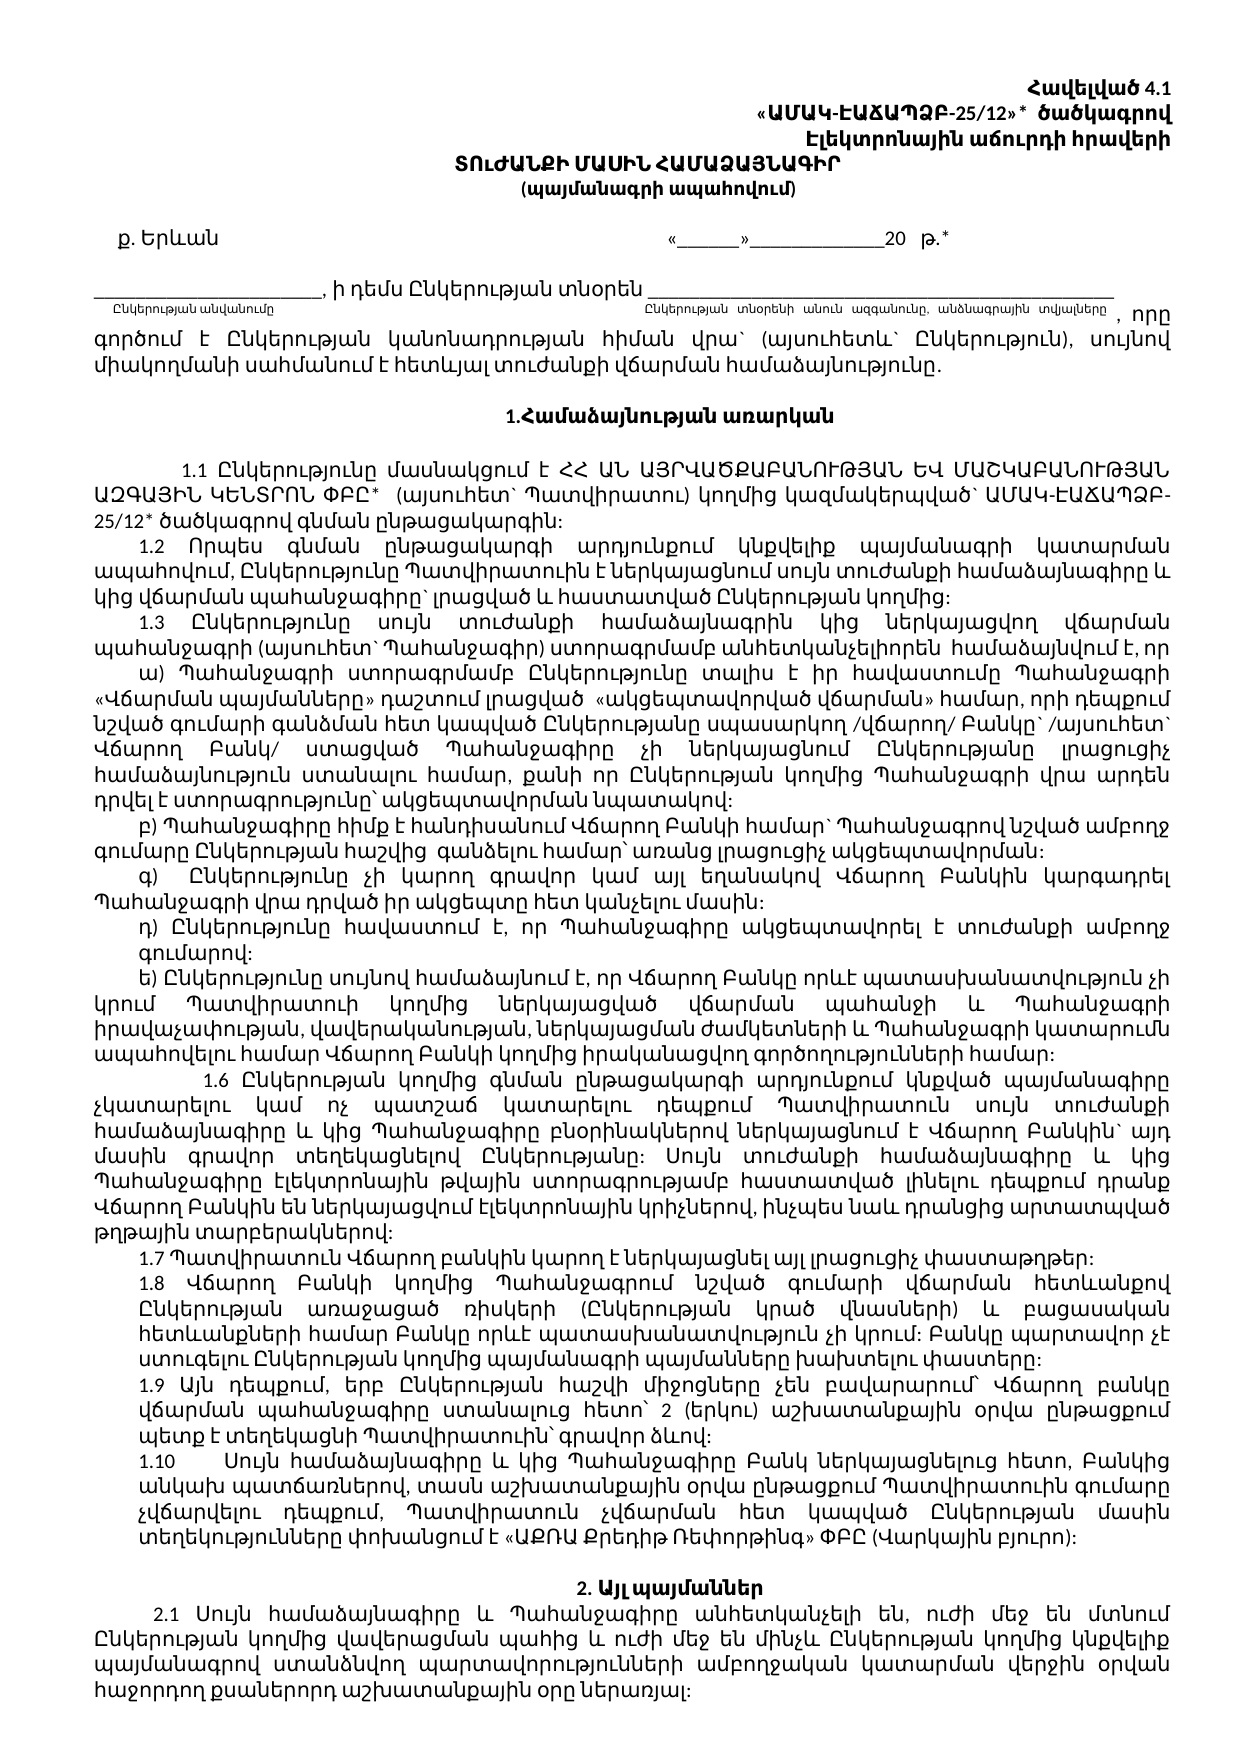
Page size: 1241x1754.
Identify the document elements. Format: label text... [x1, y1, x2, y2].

text 1.9 Այն դեպքում, երբ Ընկերության հաշվի միջոցները չեն բավարարում՝ Վճարող բանկը վճարման պահանջագիրը ստանալուց հետո՝ 2 (երկու) աշխատանքային օրվա ընթացքում պետք է տեղեկացնի Պատվիրատուին՝ գրավոր ձևով: [138, 1372, 1171, 1448]
text բ) Պահանջագիրը հիմք է հանդիսանում Վճարող Բանկի համար` Պահանջագրով նշված ամբողջ գումարը Ընկերության հաշվից գանձելու համար՝ առանց լրացուցիչ ակցեպտավորման: [94, 813, 1171, 864]
text գ) Ընկերությունը չի կարող գրավոր կամ այլ եղանակով Վճարող Բանկին կարգադրել Պահանջագրի վրա դրված իր ակցեպտը հետ կանչելու մասին: [94, 864, 1171, 914]
text (պայմանագրի ապահովում) [94, 177, 1171, 199]
text 1.1 Ընկերությունը մասնակցում է ՀՀ ԱՆ ԱՅՐՎԱԾՔԱԲԱՆՈՒԹՅԱՆ ԵՎ ՄԱՇԿԱԲԱՆՈՒԹՅԱՆ ԱԶԳԱՅԻՆ ԿԵՆՏՐՈՆ ՓԲԸ* (այսուհետ` Պատվիրատու) կողմից կազմակերպված` ԱՄԱԿ-ԷԱՃԱՊՁԲ-25/12* ծածկագրով գնման ընթացակարգին: [94, 457, 1171, 533]
text 2.1 Սույն համաձայնագիրը և Պահանջագիրը անհետկանչելի են, ուժի մեջ են մտնում Ընկերության կողմից վավերացման պահից և ուժի մեջ են մինչև Ընկերության կողմից կնքվելիք պայմանագրով ստանձնվող պարտավորությունների ամբողջական կատարման վերջին օրվան հաջորդող քսաներորդ աշխատանքային օրը ներառյալ: [94, 1601, 1171, 1702]
text Ընկերության անվանումը Ընկերության տնօրենի անուն ազգանունը, անձնագրային տվյալները , որը գործում է Ընկերության կանոնադրության հիման վրա` (այսուհետև` Ընկերություն), սույնով միակողմանի սահմանում է հետևյալ տուժանքի վճարման համաձայնությունը. [94, 301, 1171, 377]
text ա) Պահանջագրի ստորագրմամբ Ընկերությունը տալիս է իր հավաստումը Պահանջագրի «Վճարման պայմանները» դաշտում լրացված «ակցեպտավորված վճարման» համար, որի դեպքում նշված գումարի գանձման հետ կապված Ընկերությանը սպասարկող /վճարող/ Բանկը` /այսուհետ` Վճարող Բանկ/ ստացված Պահանջագիրը չի ներկայացնում Ընկերությանը լրացուցիչ համաձայնություն ստանալու համար, քանի որ Ընկերության կողմից Պահանջագրի վրա արդեն դրվել է ստորագրությունը՝ ակցեպտավորման նպատակով: [94, 660, 1171, 813]
text 1.8 Վճարող Բանկի կողմից Պահանջագրում նշված գումարի վճարման հետևանքով Ընկերության առաջացած ռիսկերի (Ընկերության կրած վնասների) և բացասական հետևանքների համար Բանկը որևէ պատասխանատվություն չի կրում: Բանկը պարտավոր չէ ստուգելու Ընկերության կողմից պայմանագրի պայմանները խախտելու փաստերը: [138, 1270, 1171, 1372]
text 1.2 Որպես գնման ընթացակարգի արդյունքում կնքվելիք պայմանագրի կատարման ապահովում, Ընկերությունը Պատվիրատուին է ներկայացնում սույն տուժանքի համաձայնագիրը և կից վճարման պահանջագիրը` լրացված և հաստատված Ընկերության կողմից: [94, 533, 1171, 609]
text դ) Ընկերությունը հավաստում է, որ Պահանջագիրը ակցեպտավորել է տուժանքի ամբողջ գումարով: [138, 914, 1171, 965]
text 1.7 Պատվիրատուն Վճարող բանկին կարող է ներկայացնել այլ լրացուցիչ փաստաթղթեր: [138, 1245, 1171, 1270]
text ______________________, ի դեմս Ընկերության տնօրեն _____________________________________________ [94, 276, 1171, 301]
text Հավելված 4.1 [94, 75, 1171, 100]
text ե) Ընկերությունը սույնով համաձայնում է, որ Վճարող Բանկը որևէ պատասխանատվություն չի կրում Պատվիրատուի կողմից ներկայացված վճարման պահանջի և Պահանջագրի իրավաչափության, վավերականության, ներկայացման ժամկետների և Պահանջագրի կատարումն ապահովելու համար Վճարող Բանկի կողմից իրականացվող գործողությունների համար: [94, 965, 1171, 1067]
text «ԱՄԱԿ-ԷԱՃԱՊՁԲ-25/12»* ծածկագրով [94, 100, 1171, 126]
text 2. Այլ պայմաններ [169, 1575, 1171, 1601]
text 1.6 Ընկերության կողմից գնման ընթացակարգի արդյունքում կնքված պայմանագիրը չկատարելու կամ ոչ պատշաճ կատարելու դեպքում Պատվիրատուն սույն տուժանքի համաձայնագիրը և կից Պահանջագիրը բնօրինակներով ներկայացնում է Վճարող Բանկին` այդ մասին գրավոր տեղեկացնելով Ընկերությանը: Սույն տուժանքի համաձայնագիրը և կից Պահանջագիրը էլեկտրոնային թվային ստորագրությամբ հաստատված լինելու դեպքում դրանք Վճարող Բանկին են ներկայացվում էլեկտրոնային կրիչներով, ինչպես նաև դրանցից արտատպված թղթային տարբերակներով: [94, 1067, 1171, 1245]
text ՏՈւԺԱՆՔԻ ՄԱՍԻՆ ՀԱՄԱՁԱՅՆԱԳԻՐ [94, 151, 1171, 177]
text 1.Համաձայնության առարկան [169, 403, 1171, 428]
text Էլեկտրոնային աճուրդի հրավերի [94, 126, 1171, 151]
text ք. Երևան «______»_____________20 թ.* [94, 225, 1171, 250]
text 1.10 Սույն համաձայնագիրը և կից Պահանջագիրը Բանկ ներկայացնելուց հետո, Բանկից անկախ պատճառներով, տասն աշխատանքային օրվա ընթացքում Պատվիրատուին գումարը չվճարվելու դեպքում, Պատվիրատուն չվճարման հետ կապված Ընկերության մասին տեղեկությունները փոխանցում է «ԱՔՌԱ Քրեդիթ Ռեփորթինգ» ՓԲԸ (Վարկային բյուրո): [138, 1448, 1171, 1550]
text 1.3 Ընկերությունը սույն տուժանքի համաձայնագրին կից ներկայացվող վճարման պահանջագրի (այսուհետ` Պահանջագիր) ստորագրմամբ անհետկանչելիորեն համաձայնվում է, որ [94, 609, 1171, 660]
